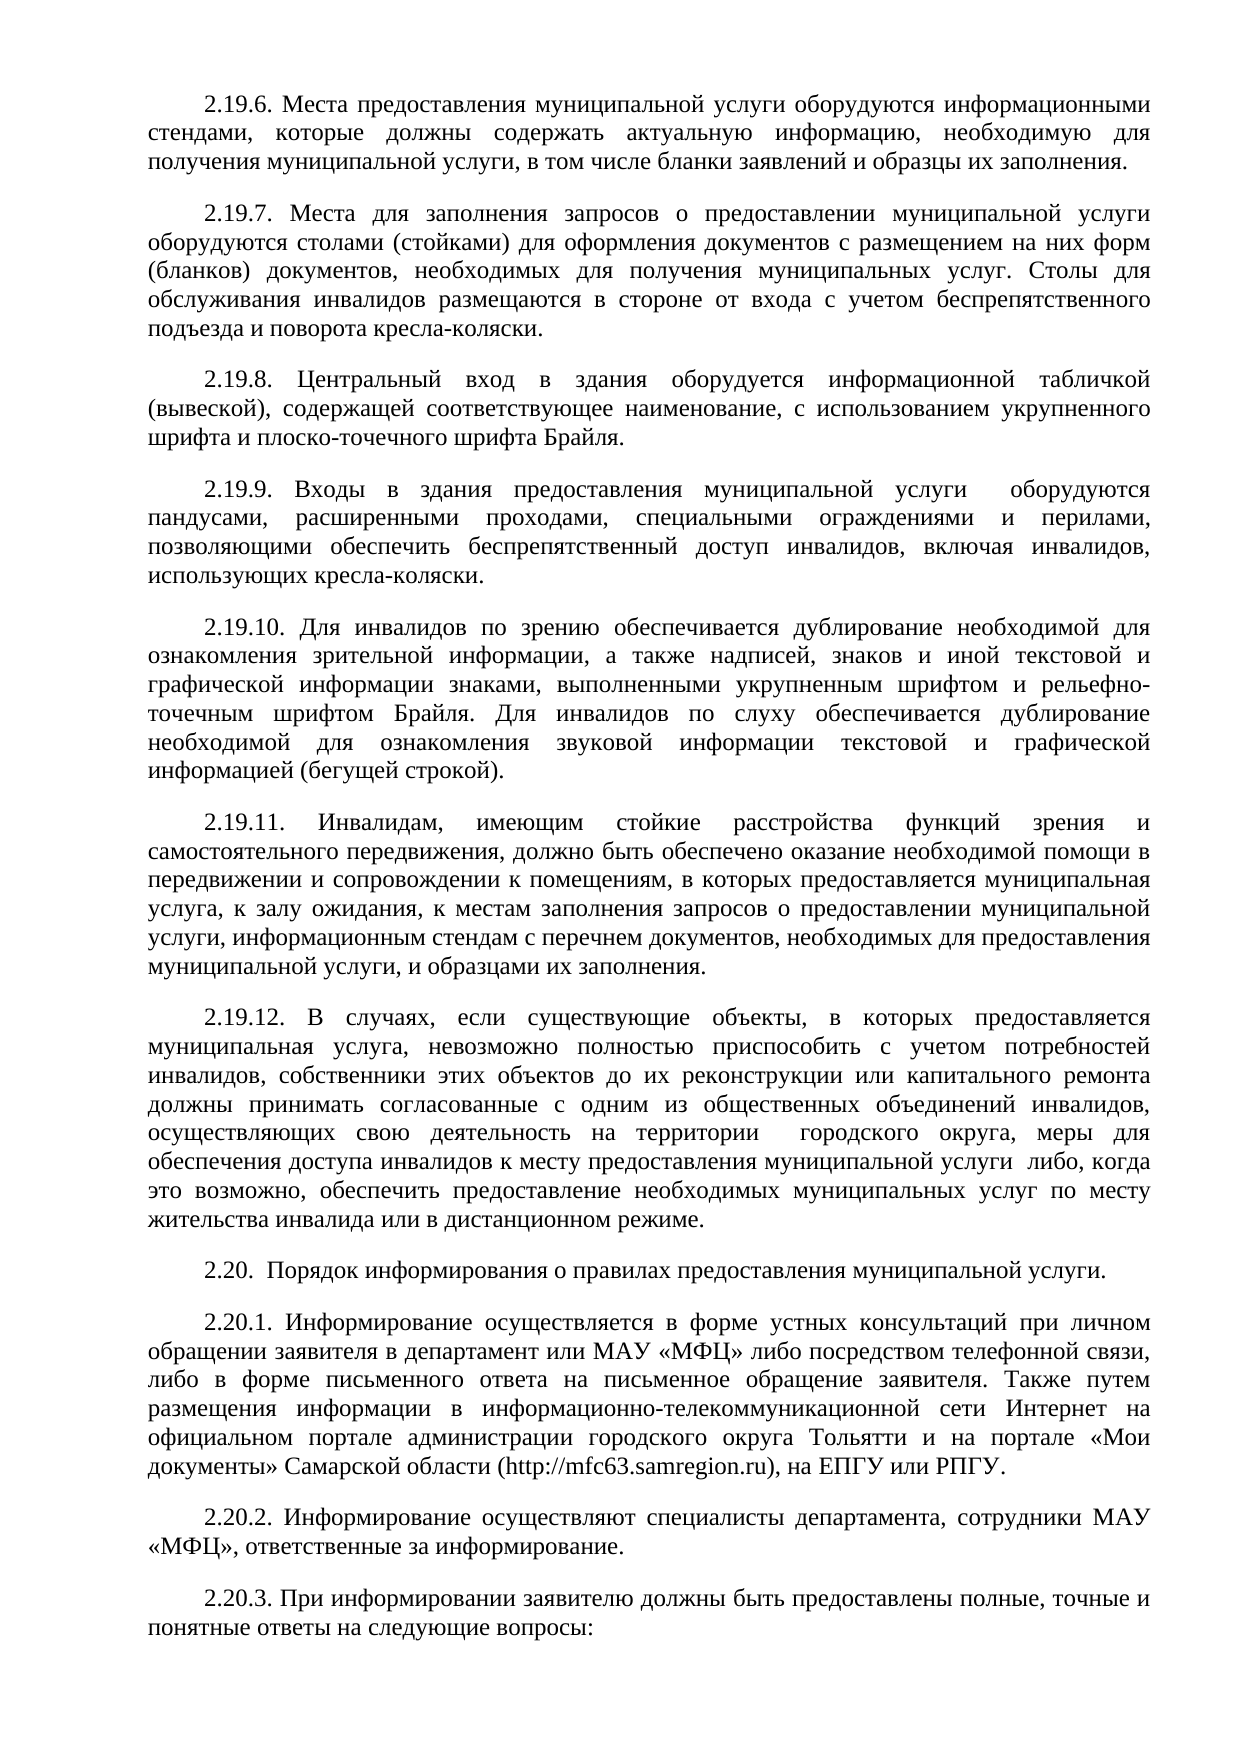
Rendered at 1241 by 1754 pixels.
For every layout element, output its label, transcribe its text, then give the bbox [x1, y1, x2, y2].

text 2.19.12. В случаях, если существующие объекты, в которых предоставляется муниципальная услуга, невозможно полностью приспособить с учетом потребностей инвалидов, собственники этих объектов до их реконструкции или капитального ремонта должны принимать согласованные с одним из общественных объединений инвалидов, осуществляющих свою деятельность на территории городского округа, меры для обеспечения доступа инвалидов к месту предоставления муниципальной услуги либо, когда это возможно, обеспечить предоставление необходимых муниципальных услуг по месту жительства инвалида или в дистанционном режиме. [148, 1002, 1152, 1232]
text 2.20. Порядок информирования о правилах предоставления муниципальной услуги. [148, 1255, 1152, 1284]
text 2.19.6. Места предоставления муниципальной услуги оборудуются информационными стендами, которые должны содержать актуальную информацию, необходимую для получения муниципальной услуги, в том числе бланки заявлений и образцы их заполнения. [148, 89, 1152, 175]
text 2.19.11. Инвалидам, имеющим стойкие расстройства функций зрения и самостоятельного передвижения, должно быть обеспечено оказание необходимой помощи в передвижении и сопровождении к помещениям, в которых предоставляется муниципальная услуга, к залу ожидания, к местам заполнения запросов о предоставлении муниципальной услуги, информационным стендам с перечнем документов, необходимых для предоставления муниципальной услуги, и образцами их заполнения. [148, 807, 1152, 979]
text 2.19.7. Места для заполнения запросов о предоставлении муниципальной услуги оборудуются столами (стойками) для оформления документов с размещением на них форм (бланков) документов, необходимых для получения муниципальных услуг. Столы для обслуживания инвалидов размещаются в стороне от входа с учетом беспрепятственного подъезда и поворота кресла-коляски. [148, 198, 1152, 342]
text 2.19.9. Входы в здания предоставления муниципальной услуги оборудуются пандусами, расширенными проходами, специальными ограждениями и перилами, позволяющими обеспечить беспрепятственный доступ инвалидов, включая инвалидов, использующих кресла-коляски. [148, 474, 1152, 589]
text 2.20.2. Информирование осуществляют специалисты департамента, сотрудники МАУ «МФЦ», ответственные за информирование. [148, 1502, 1152, 1560]
text 2.19.10. Для инвалидов по зрению обеспечивается дублирование необходимой для ознакомления зрительной информации, а также надписей, знаков и иной текстовой и графической информации знаками, выполненными укрупненным шрифтом и рельефно-точечным шрифтом Брайля. Для инвалидов по слуху обеспечивается дублирование необходимой для ознакомления звуковой информации текстовой и графической информацией (бегущей строкой). [148, 612, 1152, 784]
text 2.19.8. Центральный вход в здания оборудуется информационной табличкой (вывеской), содержащей соответствующее наименование, с использованием укрупненного шрифта и плоско-точечного шрифта Брайля. [148, 364, 1152, 451]
text 2.20.3. При информировании заявителю должны быть предоставлены полные, точные и понятные ответы на следующие вопросы: [148, 1583, 1152, 1640]
text 2.20.1. Информирование осуществляется в форме устных консультаций при личном обращении заявителя в департамент или МАУ «МФЦ» либо посредством телефонной связи, либо в форме письменного ответа на письменное обращение заявителя. Также путем размещения информации в информационно-телекоммуникационной сети Интернет на официальном портале администрации городского округа Тольятти и на портале «Мои документы» Самарской области (http://mfc63.samregion.ru), на ЕПГУ или РПГУ. [148, 1307, 1152, 1479]
